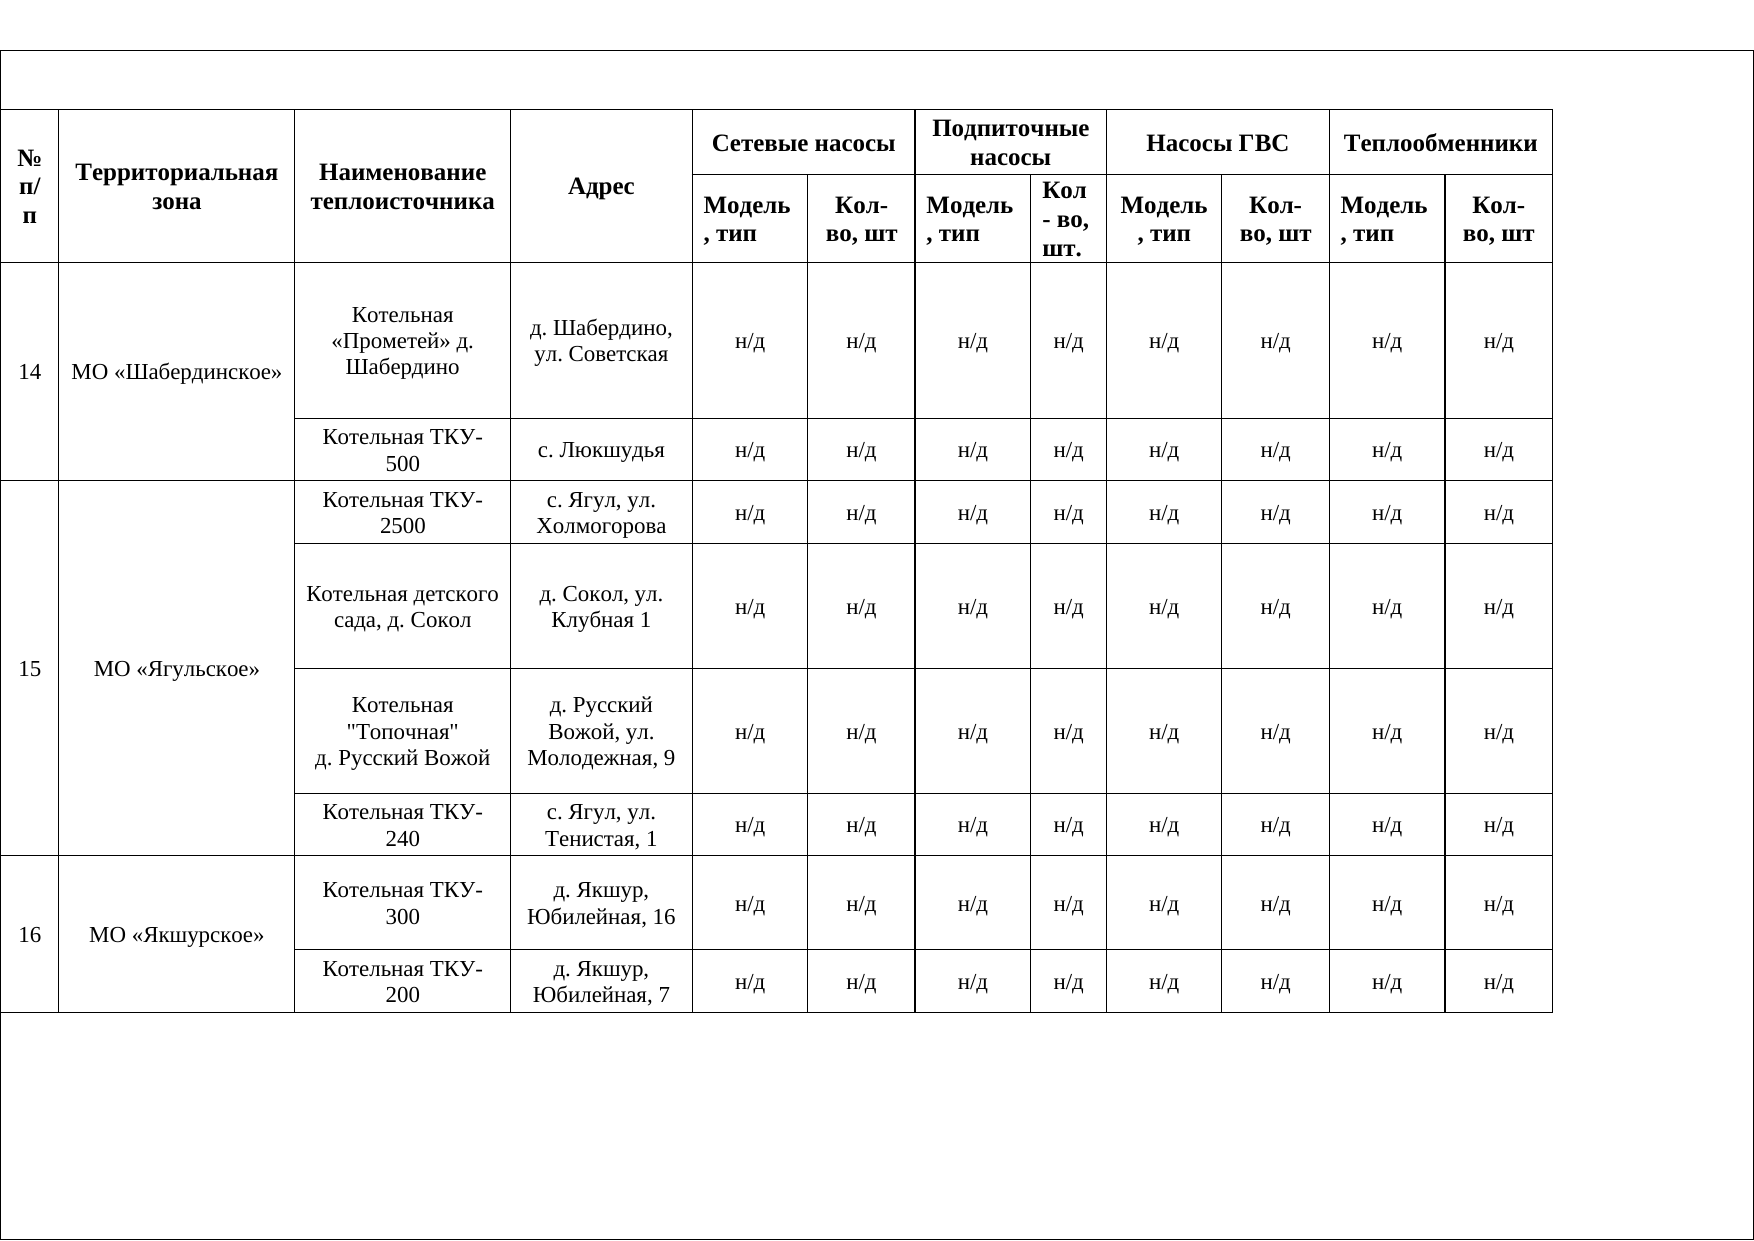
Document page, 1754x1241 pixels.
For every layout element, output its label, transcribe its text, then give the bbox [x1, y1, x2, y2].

table_header № п/п [1, 110, 58, 262]
table_cell н/д [1031, 669, 1106, 793]
table_cell н/д [916, 419, 1030, 480]
table_cell МО «Шабердинское» [59, 263, 294, 480]
table_cell н/д [1446, 794, 1552, 855]
table_cell Котельная ТКУ-200 [295, 950, 510, 1012]
table_cell н/д [1446, 263, 1552, 418]
table_cell н/д [916, 669, 1030, 793]
table_cell н/д [1031, 856, 1106, 949]
table_header Наименование теплоисточника [295, 110, 510, 262]
table_header Подпиточные насосы [916, 110, 1106, 174]
table_cell н/д [1222, 544, 1329, 668]
table_cell Котельная детского сада, д. Сокол [295, 544, 510, 668]
table_cell Модель, тип [1330, 175, 1444, 262]
table_header Теплообменники [1330, 110, 1552, 174]
table_cell н/д [1107, 419, 1221, 480]
table_cell н/д [1446, 419, 1552, 480]
table_cell н/д [1031, 263, 1106, 418]
table_cell н/д [1107, 856, 1221, 949]
table_cell н/д [808, 544, 914, 668]
table_cell Кол- во, шт. [1031, 175, 1106, 262]
table_cell н/д [808, 950, 914, 1012]
table_cell н/д [1330, 794, 1444, 855]
table_header Адрес [511, 110, 692, 262]
table_cell д. Шабердино, ул. Советская [511, 263, 692, 418]
table_cell н/д [1446, 544, 1552, 668]
table_cell Котельная ТКУ-2500 [295, 481, 510, 543]
table_cell н/д [808, 856, 914, 949]
table_cell н/д [693, 856, 807, 949]
table_cell н/д [693, 950, 807, 1012]
table_cell н/д [693, 419, 807, 480]
table_cell д. Сокол, ул. Клубная 1 [511, 544, 692, 668]
table_cell н/д [916, 544, 1030, 668]
table_cell н/д [916, 794, 1030, 855]
table_cell н/д [1330, 419, 1444, 480]
table_cell н/д [1330, 669, 1444, 793]
table_cell н/д [1031, 481, 1106, 543]
table_cell н/д [1222, 669, 1329, 793]
table_cell н/д [1222, 419, 1329, 480]
table_cell МО «Ягульское» [59, 481, 294, 855]
table_cell н/д [1107, 481, 1221, 543]
table_cell Котельная «Прометей» д. Шабердино [295, 263, 510, 418]
table_cell н/д [1222, 950, 1329, 1012]
table_cell с. Ягул, ул. Тенистая, 1 [511, 794, 692, 855]
table_cell Модель, тип [1107, 175, 1221, 262]
table_cell н/д [808, 481, 914, 543]
table_cell н/д [916, 950, 1030, 1012]
table_cell Котельная ТКУ-500 [295, 419, 510, 480]
table_cell н/д [1222, 263, 1329, 418]
table_cell н/д [916, 856, 1030, 949]
table_cell Модель, тип [693, 175, 807, 262]
table_cell Кол-во, шт [1222, 175, 1329, 262]
table_cell 14 [1, 263, 58, 480]
table_cell МО «Якшурское» [59, 856, 294, 1012]
table_cell н/д [1222, 856, 1329, 949]
table_cell д. Русский Вожой, ул. Молодежная, 9 [511, 669, 692, 793]
table_cell Котельная ТКУ-240 [295, 794, 510, 855]
table_cell н/д [1107, 669, 1221, 793]
table_cell н/д [808, 669, 914, 793]
table_cell н/д [1446, 669, 1552, 793]
table_cell н/д [808, 794, 914, 855]
table_cell н/д [1031, 544, 1106, 668]
table_cell н/д [693, 794, 807, 855]
table_cell н/д [1222, 481, 1329, 543]
table_cell н/д [1031, 950, 1106, 1012]
table_cell н/д [693, 481, 807, 543]
table_header Сетевые насосы [693, 110, 914, 174]
table_cell н/д [1446, 856, 1552, 949]
table_cell н/д [693, 263, 807, 418]
table_cell н/д [916, 481, 1030, 543]
table_header Территориальная зона [59, 110, 294, 262]
table_cell д. Якшур, Юбилейная, 16 [511, 856, 692, 949]
table_cell н/д [1330, 481, 1444, 543]
table_cell н/д [693, 669, 807, 793]
table_cell н/д [808, 263, 914, 418]
table_cell н/д [1222, 794, 1329, 855]
table_cell н/д [1330, 856, 1444, 949]
table_cell 16 [1, 856, 58, 1012]
table_cell н/д [1330, 544, 1444, 668]
table_cell н/д [1107, 263, 1221, 418]
table_cell н/д [1031, 419, 1106, 480]
table_cell н/д [1330, 950, 1444, 1012]
table_cell 15 [1, 481, 58, 855]
table_cell Кол-во, шт [808, 175, 914, 262]
table_cell н/д [1107, 950, 1221, 1012]
table_cell Котельная ТКУ-300 [295, 856, 510, 949]
table_cell н/д [1446, 481, 1552, 543]
table_header Насосы ГВС [1107, 110, 1329, 174]
table_cell н/д [693, 544, 807, 668]
table_cell с. Ягул, ул. Холмогорова [511, 481, 692, 543]
table_cell Котельная "Топочная" д. Русский Вожой [295, 669, 510, 793]
table_cell н/д [1330, 263, 1444, 418]
table_cell н/д [808, 419, 914, 480]
table_cell д. Якшур, Юбилейная, 7 [511, 950, 692, 1012]
table_cell н/д [1107, 544, 1221, 668]
table_cell н/д [1031, 794, 1106, 855]
table_cell н/д [1446, 950, 1552, 1012]
table_cell н/д [1107, 794, 1221, 855]
table_cell с. Люкшудья [511, 419, 692, 480]
table_cell Кол-во, шт [1446, 175, 1552, 262]
table_cell Модель, тип [916, 175, 1030, 262]
table_cell н/д [916, 263, 1030, 418]
